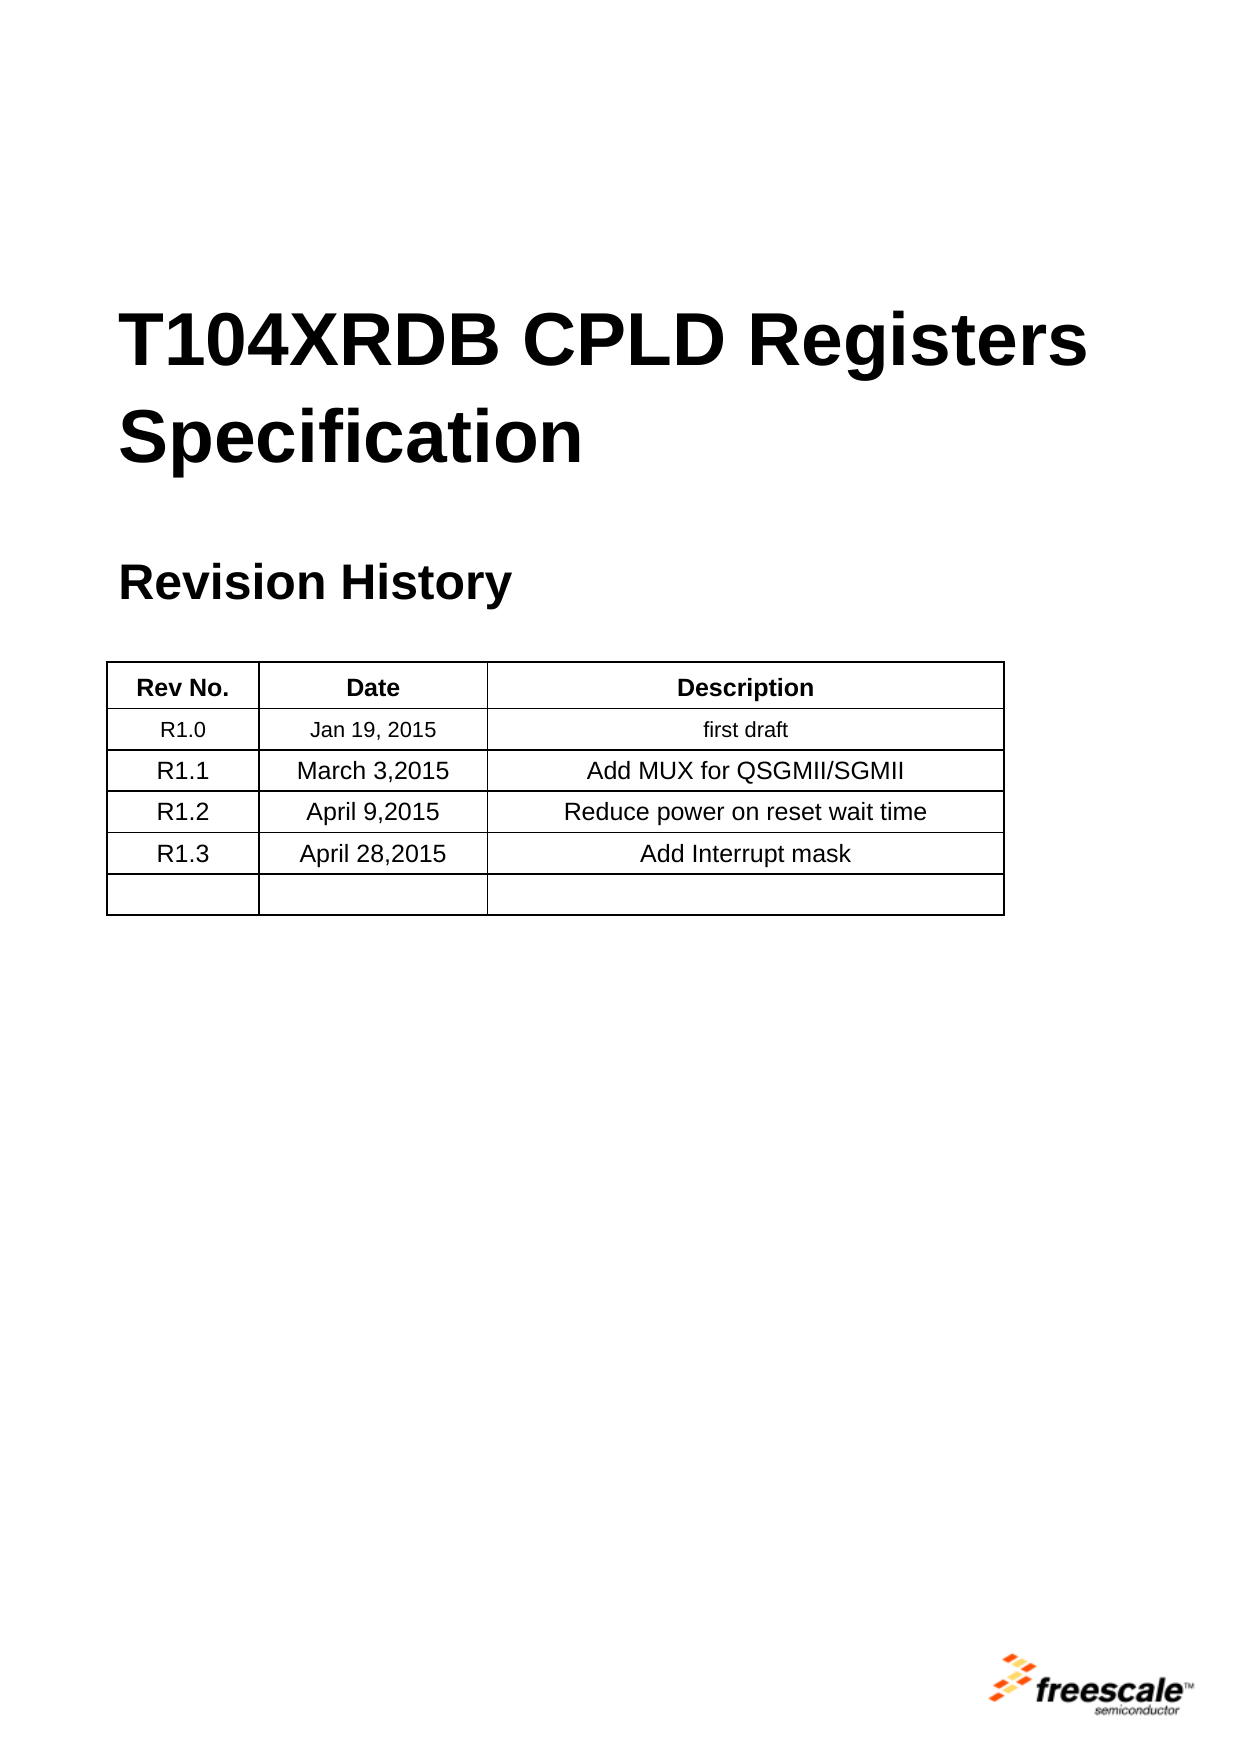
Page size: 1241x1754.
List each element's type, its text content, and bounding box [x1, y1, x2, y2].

table_header Date [260, 663, 487, 708]
table_cell R1.3 [108, 833, 258, 873]
text T104XRDB CPLD Registers [118, 289, 1122, 386]
table_cell R1.0 [108, 709, 258, 749]
table_cell Add Interrupt mask [488, 833, 1003, 873]
list Revision History [118, 549, 1122, 614]
table_cell R1.1 [108, 751, 258, 790]
table_cell Reduce power on reset wait time [488, 792, 1003, 832]
table_cell April 28,2015 [260, 833, 487, 873]
table_header Rev No. [108, 663, 258, 708]
table_cell Add MUX for QSGMII/SGMII [488, 751, 1003, 790]
table_cell [108, 875, 258, 914]
table_header Description [488, 663, 1003, 708]
table_cell [488, 875, 1003, 914]
table_cell April 9,2015 [260, 792, 487, 832]
table_cell R1.2 [108, 792, 258, 832]
table_cell [260, 875, 487, 914]
table_cell Jan 19, 2015 [260, 709, 487, 749]
text Specification [118, 386, 1122, 484]
table_cell first draft [488, 709, 1003, 749]
table_cell March 3,2015 [260, 751, 487, 790]
